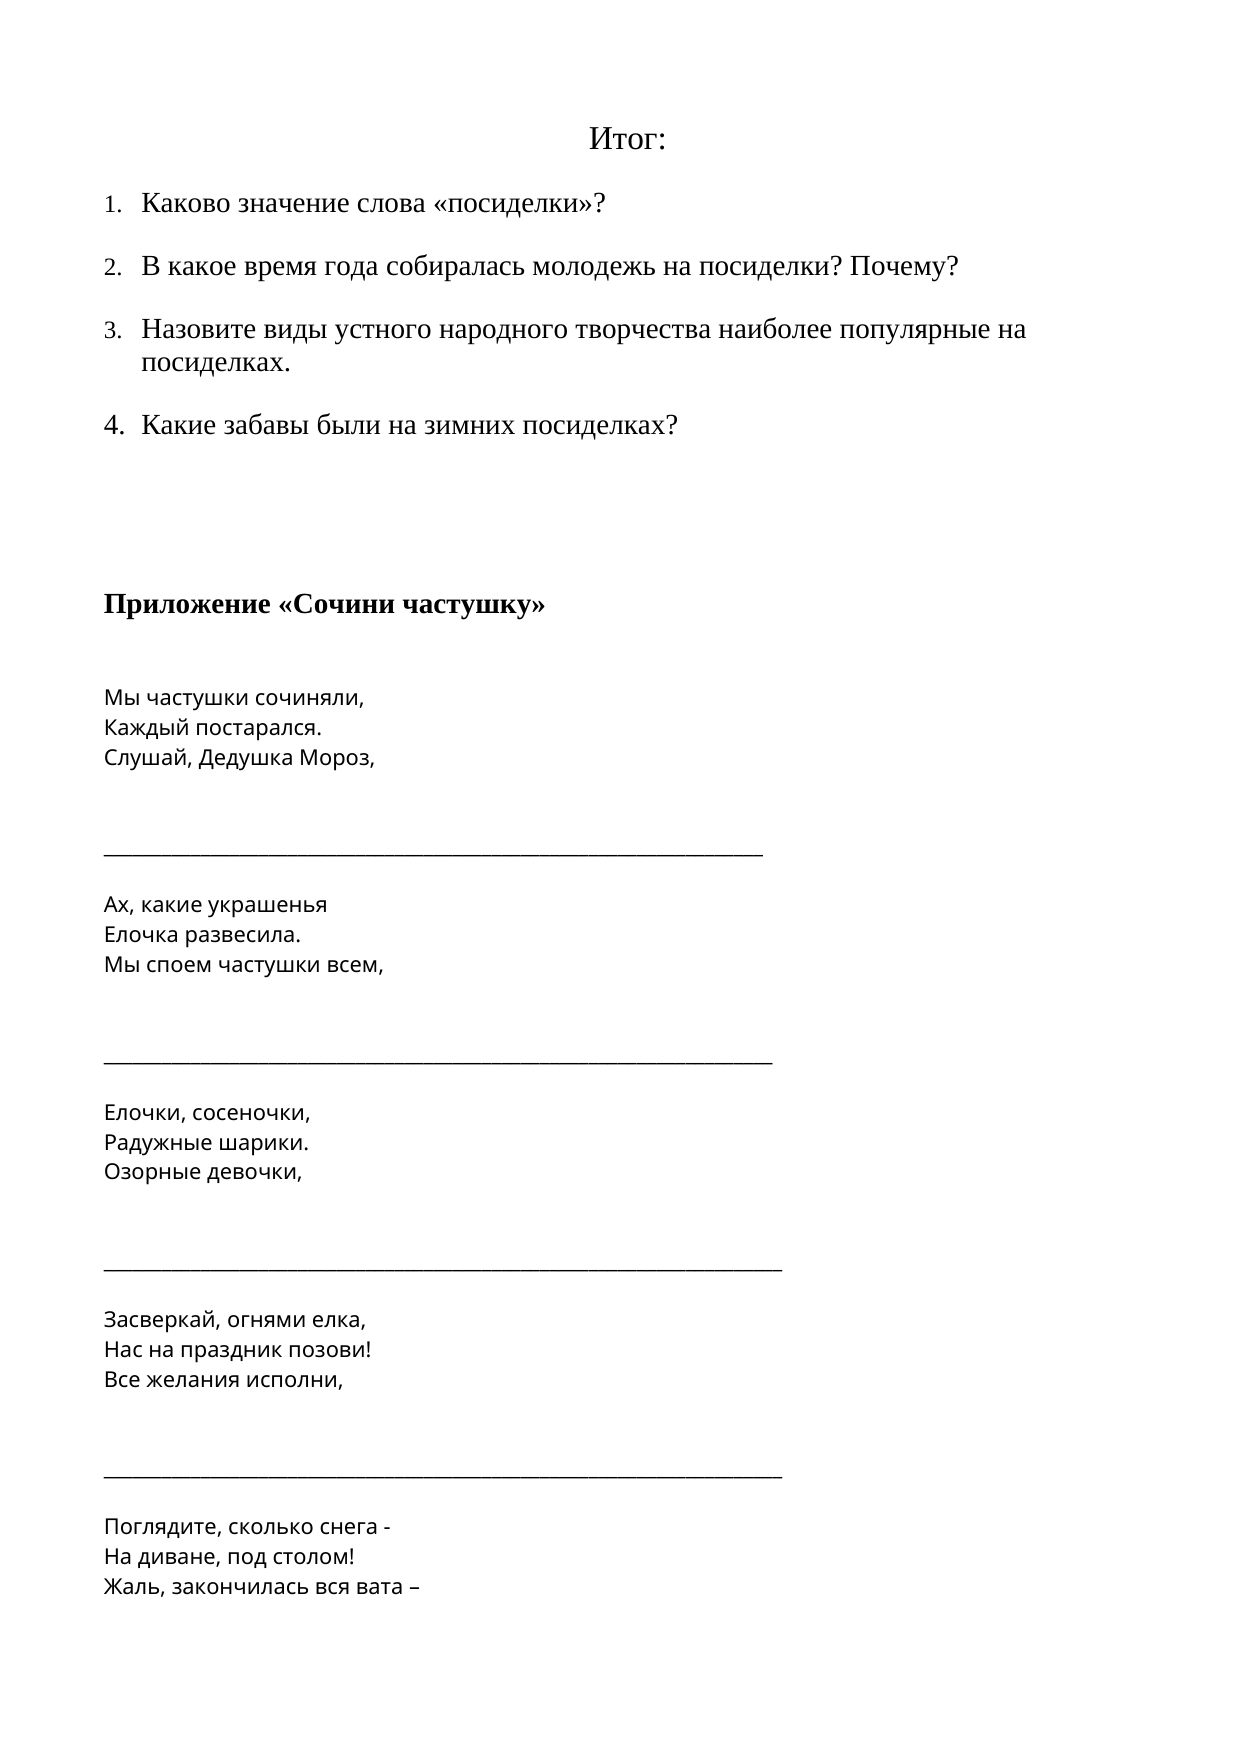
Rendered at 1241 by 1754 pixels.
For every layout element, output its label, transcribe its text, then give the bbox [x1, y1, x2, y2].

text Поглядите, сколько снега - На диване, под столом! Жаль, закончилась вся вата – [103, 1511, 1152, 1601]
text _____________________________________________________________________ [103, 1008, 1152, 1067]
text Приложение «Сочини частушку» [103, 586, 1152, 619]
text Елочки, сосеночки, Радужные шарики. Озорные девочки, [103, 1097, 1152, 1186]
text ____________________________________________________________________ [103, 801, 1152, 860]
list В какое время года собиралась молодежь на посиделки? Почему? [103, 248, 1152, 282]
list Какие забавы были на зимних посиделках? [103, 407, 1152, 441]
text ______________________________________________________________________ [103, 1215, 1152, 1275]
text Итог: [103, 118, 1152, 156]
text Ах, какие украшенья Елочка развесила. Мы споем частушки всем, [103, 889, 1152, 979]
list Каково значение слова «посиделки»? [103, 186, 1152, 219]
text Мы частушки сочиняли, Каждый постарался. Слушай, Дедушка Мороз, [103, 682, 1152, 771]
text ______________________________________________________________________ [103, 1422, 1152, 1482]
text Засверкай, огнями елка, Hac на праздник позови! Все желания исполни, [103, 1304, 1152, 1393]
list Назовите виды устного народного творчества наиболее популярные на посиделках. [103, 311, 1152, 378]
